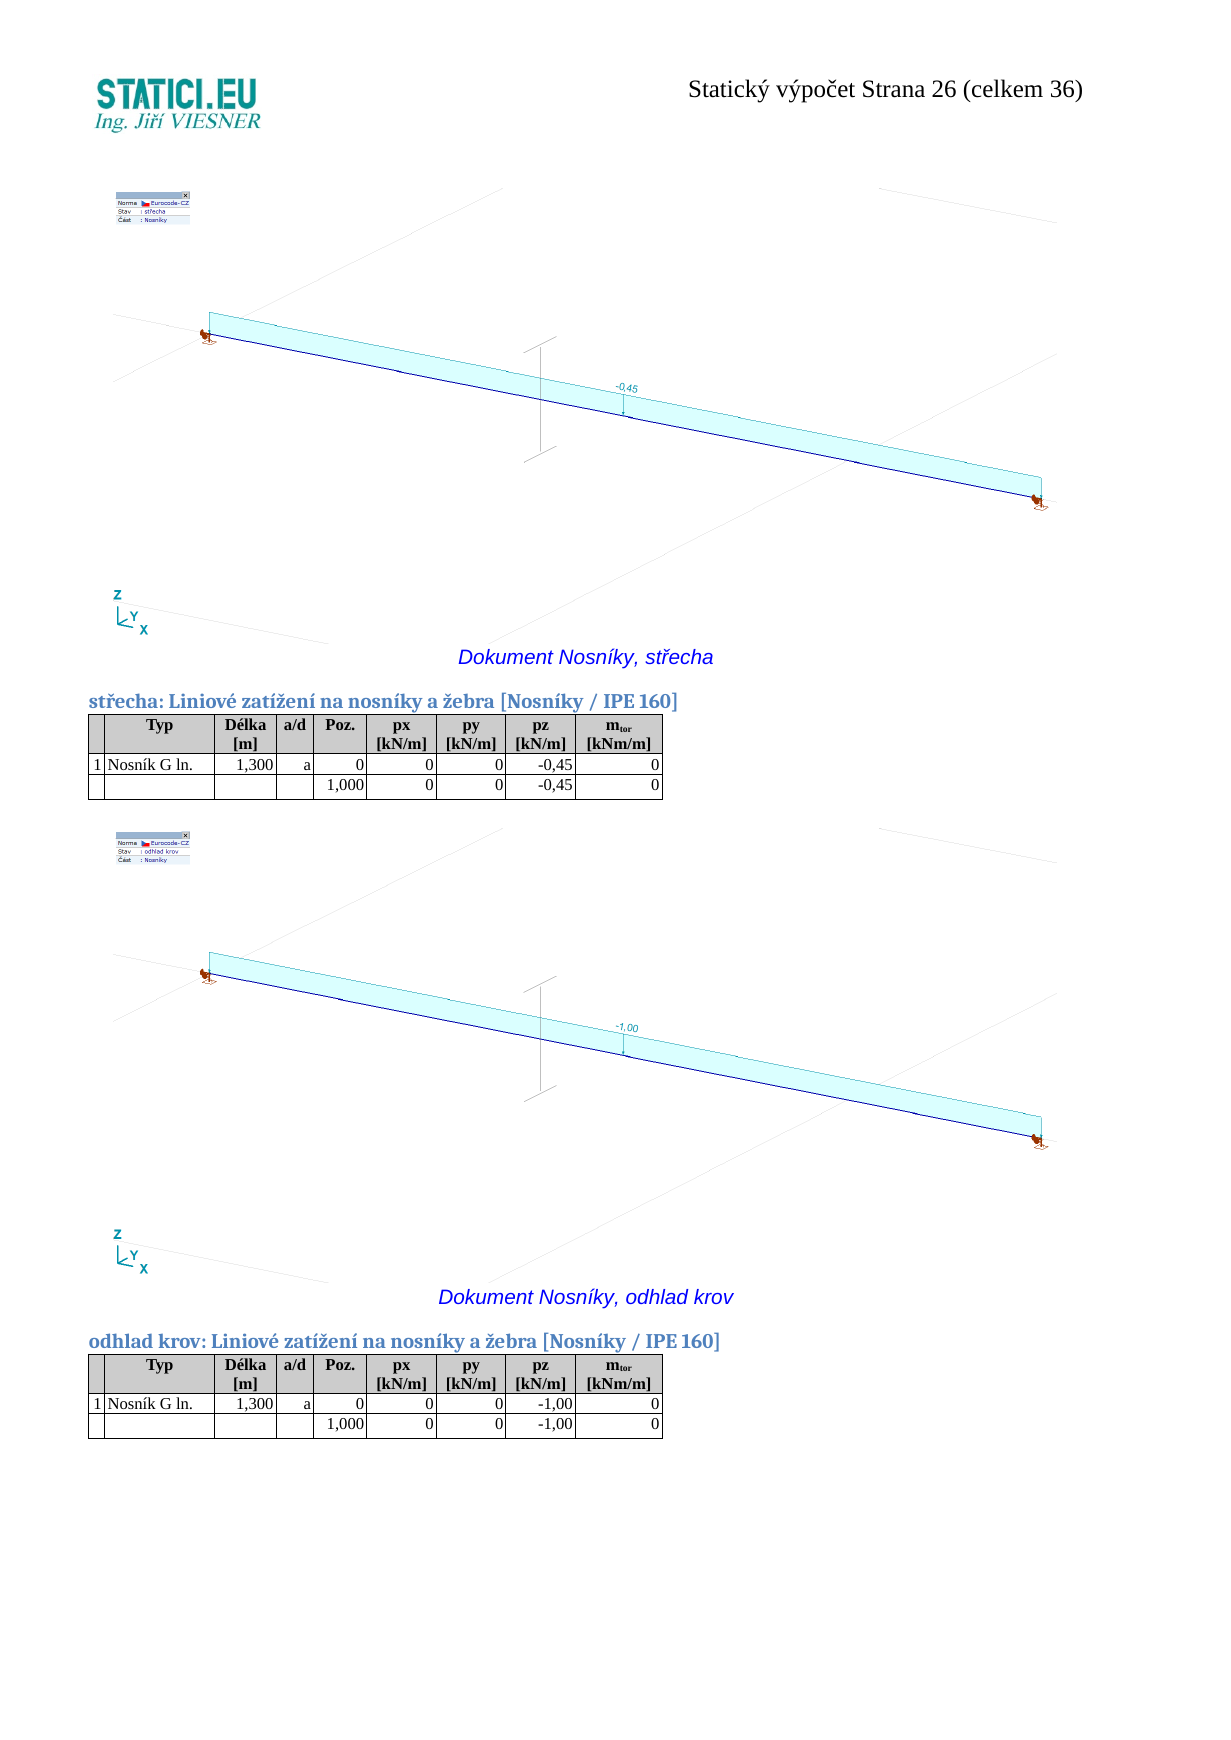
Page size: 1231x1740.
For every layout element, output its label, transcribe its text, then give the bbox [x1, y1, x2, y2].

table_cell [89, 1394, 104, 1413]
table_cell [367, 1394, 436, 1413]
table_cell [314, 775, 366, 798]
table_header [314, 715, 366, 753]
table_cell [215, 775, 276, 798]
picture [113, 828, 1059, 1285]
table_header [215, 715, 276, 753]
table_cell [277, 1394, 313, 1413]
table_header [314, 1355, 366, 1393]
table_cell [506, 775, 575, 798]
picture [92, 74, 262, 134]
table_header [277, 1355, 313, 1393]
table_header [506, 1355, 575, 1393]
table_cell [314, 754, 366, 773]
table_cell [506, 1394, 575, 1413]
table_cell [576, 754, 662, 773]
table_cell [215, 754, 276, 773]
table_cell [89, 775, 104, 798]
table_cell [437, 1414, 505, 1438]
text Dokument Nosníky, střecha [89, 645, 1083, 669]
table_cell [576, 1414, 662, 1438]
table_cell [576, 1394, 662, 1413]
text Dokument Nosníky, odhlad krov [89, 1285, 1083, 1309]
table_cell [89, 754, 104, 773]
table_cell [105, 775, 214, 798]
picture [113, 188, 1059, 646]
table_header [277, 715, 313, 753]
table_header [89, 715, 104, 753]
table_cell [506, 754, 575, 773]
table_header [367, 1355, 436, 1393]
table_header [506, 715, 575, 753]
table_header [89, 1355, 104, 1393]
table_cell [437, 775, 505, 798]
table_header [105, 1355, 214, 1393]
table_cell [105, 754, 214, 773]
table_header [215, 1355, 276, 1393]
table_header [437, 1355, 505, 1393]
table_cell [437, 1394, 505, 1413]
subtitle střecha: Liniové zatížení na nosníky a žebra [Nosníky / IPE 160] [89, 690, 1083, 714]
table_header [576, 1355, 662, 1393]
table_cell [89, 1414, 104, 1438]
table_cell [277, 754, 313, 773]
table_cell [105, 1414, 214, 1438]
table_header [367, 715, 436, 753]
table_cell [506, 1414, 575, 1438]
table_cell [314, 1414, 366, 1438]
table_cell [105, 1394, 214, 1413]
subtitle odhlad krov: Liniové zatížení na nosníky a žebra [Nosníky / IPE 160] [89, 1329, 1083, 1353]
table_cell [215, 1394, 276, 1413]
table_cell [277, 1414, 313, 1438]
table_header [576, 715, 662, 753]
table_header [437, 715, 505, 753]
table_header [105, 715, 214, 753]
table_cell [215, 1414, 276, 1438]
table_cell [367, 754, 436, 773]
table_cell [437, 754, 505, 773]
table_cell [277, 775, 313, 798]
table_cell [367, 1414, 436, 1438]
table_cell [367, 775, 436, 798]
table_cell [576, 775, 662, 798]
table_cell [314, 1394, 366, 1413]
